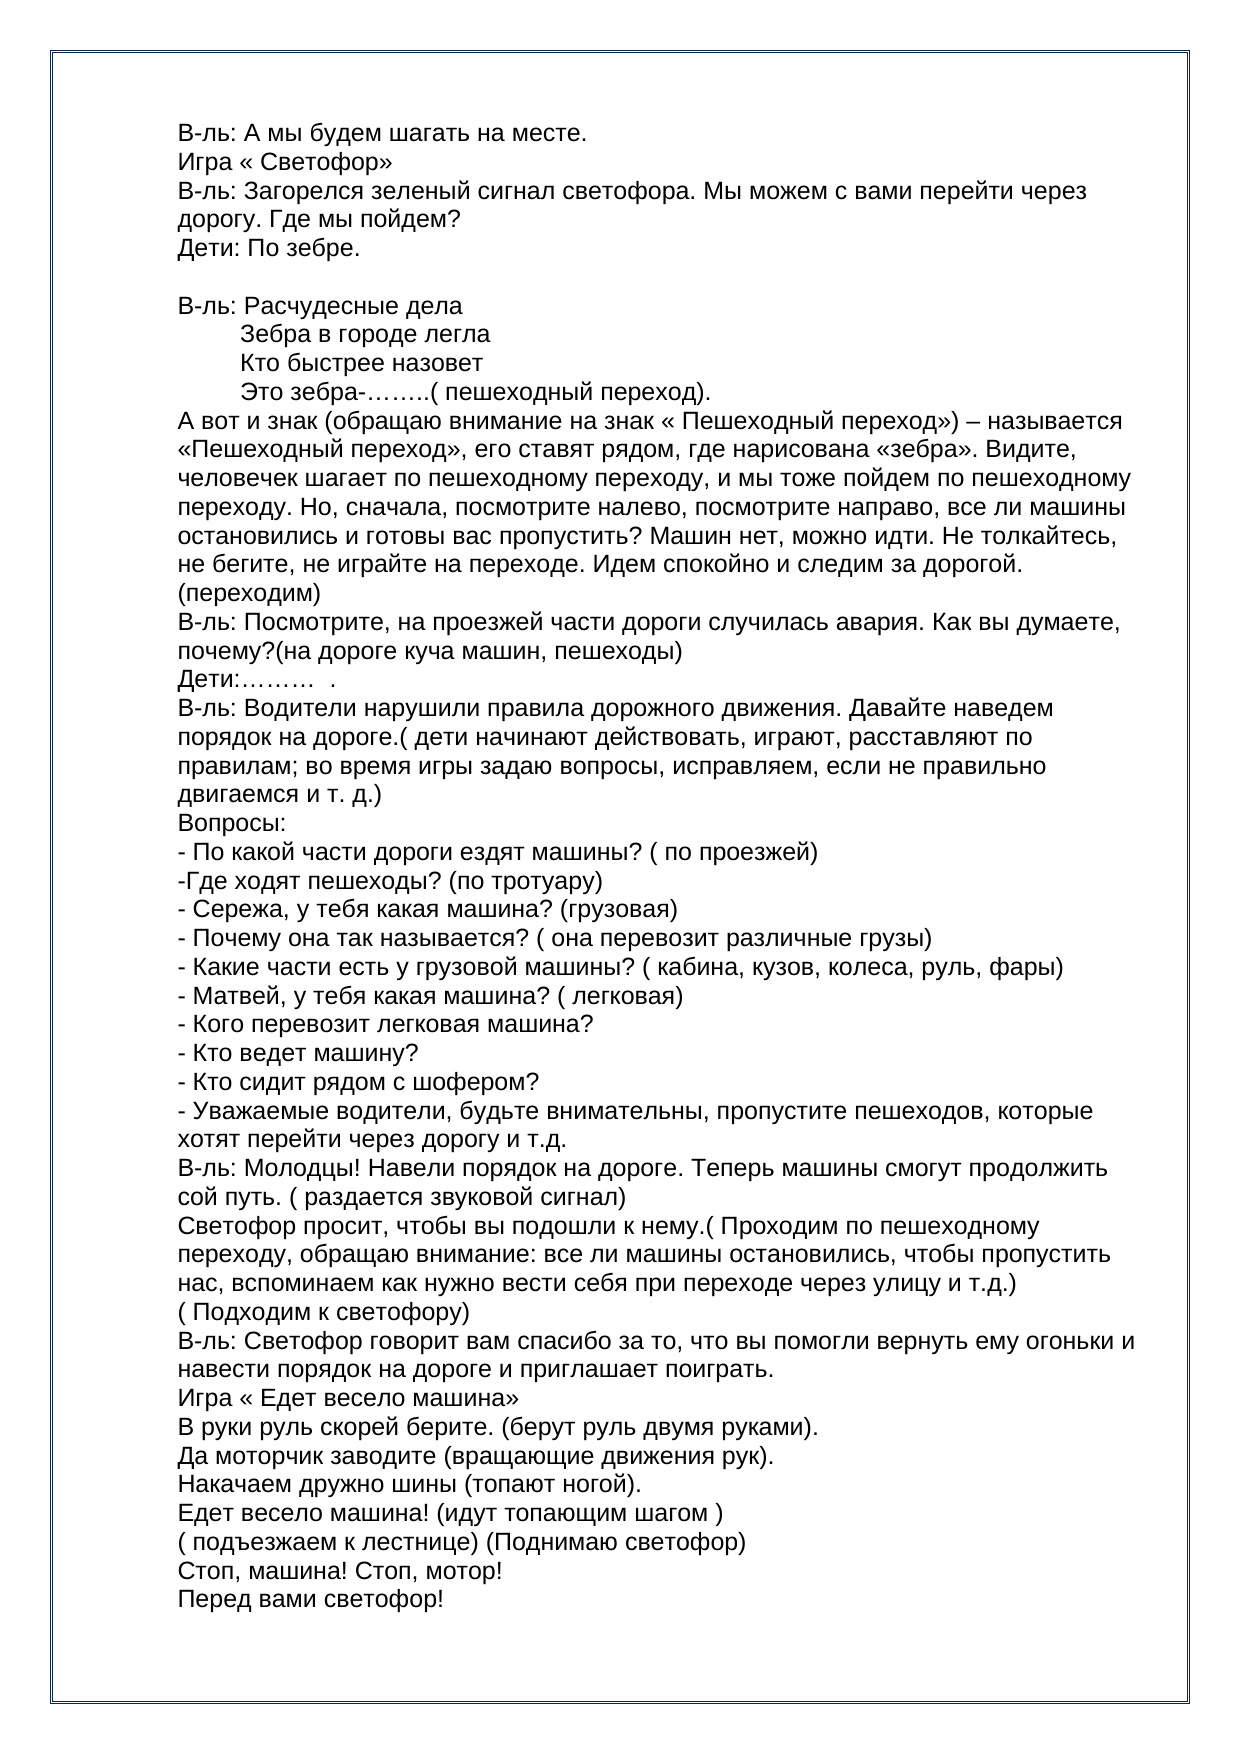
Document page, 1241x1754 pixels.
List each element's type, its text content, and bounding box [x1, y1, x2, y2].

text - Сережа, у тебя какая машина? (грузовая) [177, 894, 1152, 923]
text Едет весело машина! (идут топающим шагом ) [177, 1498, 1152, 1527]
text Дети: По зебре. [177, 233, 1152, 262]
text Игра « Едет весело машина» [177, 1383, 1152, 1412]
text - Кого перевозит легковая машина? [177, 1009, 1152, 1038]
text - Матвей, у тебя какая машина? ( легковая) [177, 981, 1152, 1009]
text ( подъезжаем к лестнице) (Поднимаю светофор) [177, 1527, 1152, 1556]
text В-ль: Расчудесные дела [177, 291, 1152, 319]
text В руки руль скорей берите. (берут руль двумя руками). [177, 1412, 1152, 1441]
text А вот и знак (обращаю внимание на знак « Пешеходный переход») – называется «Пешеходный переход», его ставят рядом, где нарисована «зебра». Видите, человечек шагает по пешеходному переходу, и мы тоже пойдем по пешеходному переходу. Но, сначала, посмотрите налево, посмотрите направо, все ли машины остановились и готовы вас пропустить? Машин нет, можно идти. Не толкайтесь, не бегите, не играйте на переходе. Идем спокойно и следим за дорогой.(переходим) [177, 406, 1152, 607]
text В-ль: А мы будем шагать на месте. [177, 118, 1152, 147]
text В-ль: Посмотрите, на проезжей части дороги случилась авария. Как вы думаете, почему?(на дороге куча машин, пешеходы) [177, 607, 1152, 664]
text Игра « Светофор» [177, 147, 1152, 176]
text В-ль: Молодцы! Навели порядок на дороге. Теперь машины смогут продолжить сой путь. ( раздается звуковой сигнал) [177, 1153, 1152, 1211]
text -Где ходят пешеходы? (по тротуару) [177, 866, 1152, 894]
text Дети:……… . [177, 664, 1152, 693]
text - Какие части есть у грузовой машины? ( кабина, кузов, колеса, руль, фары) [177, 952, 1152, 981]
text - Кто сидит рядом с шофером? [177, 1067, 1152, 1096]
text Стоп, машина! Стоп, мотор! [177, 1556, 1152, 1584]
text В-ль: Водители нарушили правила дорожного движения. Давайте наведем порядок на дороге.( дети начинают действовать, играют, расставляют по правилам; во время игры задаю вопросы, исправляем, если не правильно двигаемся и т. д.) [177, 693, 1152, 808]
text - По какой части дороги ездят машины? ( по проезжей) [177, 837, 1152, 866]
text В-ль: Загорелся зеленый сигнал светофора. Мы можем с вами перейти через дорогу. Где мы пойдем? [177, 176, 1152, 233]
text Накачаем дружно шины (топают ногой). [177, 1469, 1152, 1498]
text Вопросы: [177, 808, 1152, 837]
text - Уважаемые водители, будьте внимательны, пропустите пешеходов, которые хотят перейти через дорогу и т.д. [177, 1096, 1152, 1153]
text Да моторчик заводите (вращающие движения рук). [177, 1441, 1152, 1469]
text В-ль: Светофор говорит вам спасибо за то, что вы помогли вернуть ему огоньки и навести порядок на дороге и приглашает поиграть. [177, 1326, 1152, 1383]
text ( Подходим к светофору) [177, 1297, 1152, 1326]
text Это зебра-……..( пешеходный переход). [177, 377, 1152, 406]
text - Кто ведет машину? [177, 1038, 1152, 1067]
text Перед вами светофор! [177, 1584, 1152, 1613]
text Кто быстрее назовет [177, 348, 1152, 377]
text Зебра в городе легла [177, 319, 1152, 348]
text - Почему она так называется? ( она перевозит различные грузы) [177, 923, 1152, 952]
text Светофор просит, чтобы вы подошли к нему.( Проходим по пешеходному переходу, обращаю внимание: все ли машины остановились, чтобы пропустить нас, вспоминаем как нужно вести себя при переходе через улицу и т.д.) [177, 1211, 1152, 1297]
